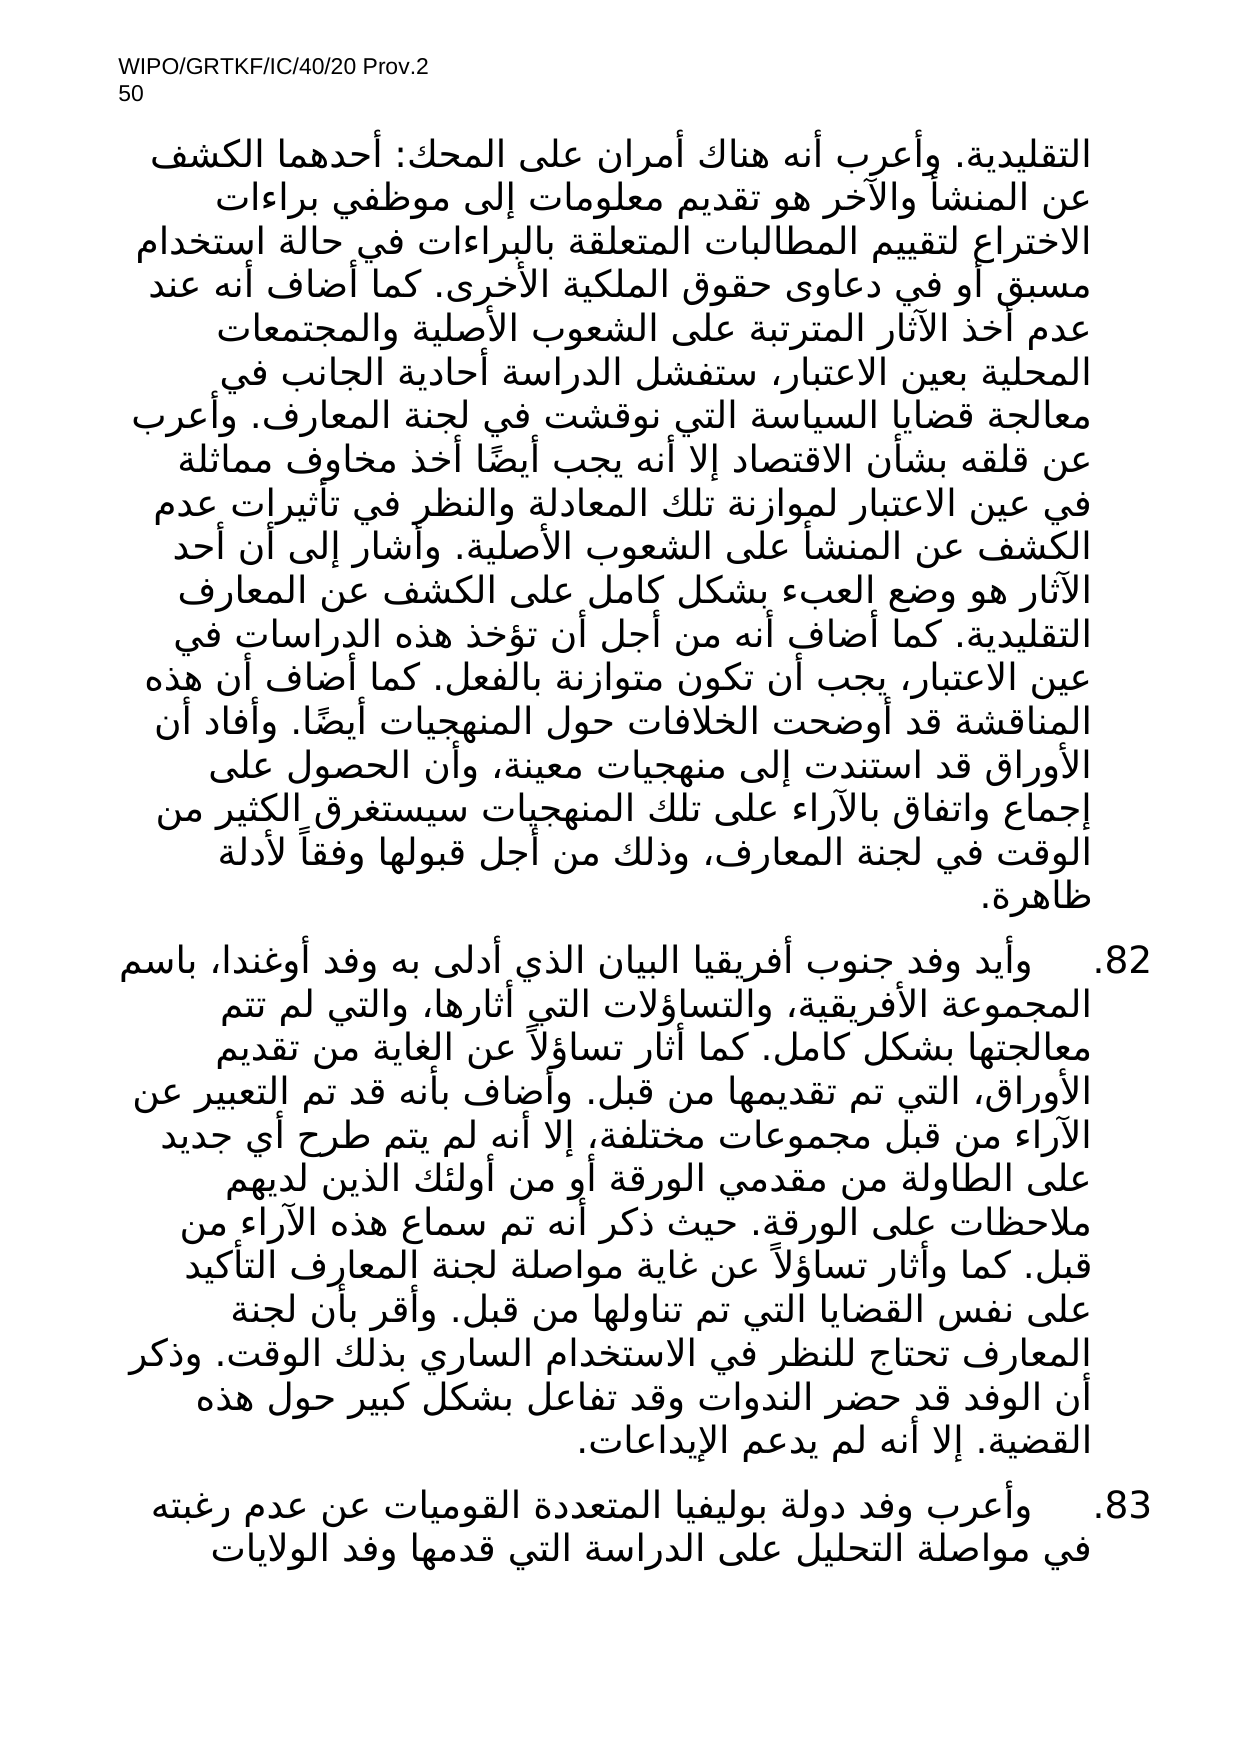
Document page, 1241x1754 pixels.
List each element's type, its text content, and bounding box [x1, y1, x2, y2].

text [118, 132, 1092, 918]
text وأيد وفد جنوب أفريقيا البيان الذي أدلى به وفد أوغندا، باسم المجموعة الأفريقية، والتساؤلات التي أثارها، والتي لم تتم معالجتها بشكل كامل. كما أثار تساؤلاً عن الغاية من تقديم الأوراق، التي تم تقديمها من قبل. وأضاف بأنه قد تم التعبير عن الآراء من قبل مجموعات مختلفة، إلا أنه لم يتم طرح أي جديد على الطاولة من مقدمي الورقة أو من أولئك الذين لديهم ملاحظات على الورقة. حيث ذكر أنه تم سماع هذه الآراء من قبل. كما وأثار تساؤلاً عن غاية مواصلة لجنة المعارف التأكيد على نفس القضايا التي تم تناولها من قبل. وأقر بأن لجنة المعارف تحتاج للنظر في الاستخدام الساري بذلك الوقت. وذكر أن الوفد قد حضر الندوات وقد تفاعل بشكل كبير حول هذه القضية. إلا أنه لم يدعم الإيداعات. [118, 939, 1092, 1462]
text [118, 1483, 1092, 1571]
